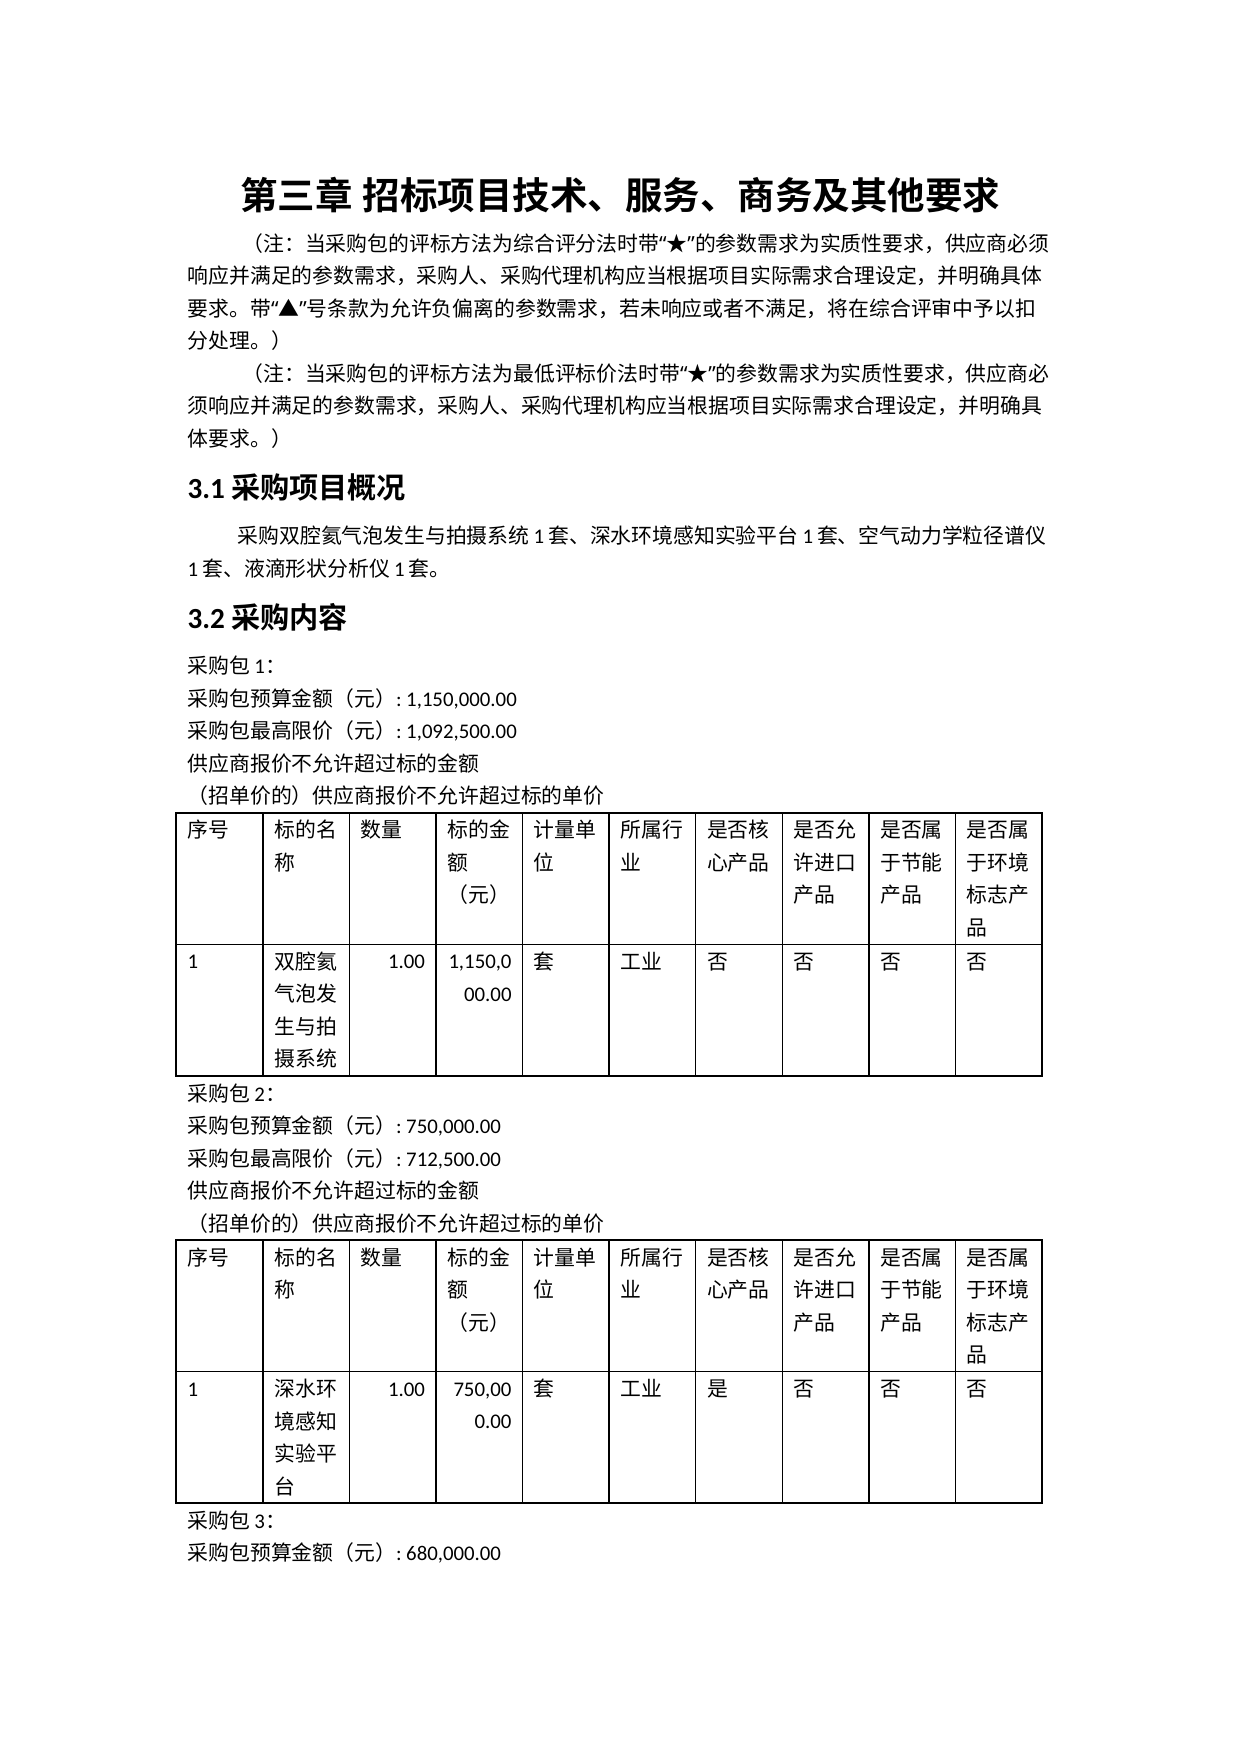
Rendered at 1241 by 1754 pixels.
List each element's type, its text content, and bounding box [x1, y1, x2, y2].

table_header 序号 [177, 1241, 262, 1371]
text 采购包3： [187, 1504, 1053, 1536]
table_cell 否 [870, 1372, 955, 1502]
table_cell 否 [783, 1372, 868, 1502]
table_header 标的金额 （元） [437, 1241, 522, 1371]
table_header 是否核心产品 [696, 1241, 782, 1371]
text 采购包2： [187, 1077, 1053, 1109]
text （招单价的）供应商报价不允许超过标的单价 [187, 1207, 1053, 1239]
table_header 所属行业 [610, 1241, 695, 1371]
text 第三章 招标项目技术、服务、商务及其他要求 [187, 162, 1053, 227]
table_header 计量单位 [523, 1241, 608, 1371]
table_header 标的名称 [264, 814, 349, 943]
table_cell 套 [523, 1372, 608, 1502]
table_header 所属行业 [610, 814, 695, 943]
text 采购包预算金额（元）: 1,150,000.00 [187, 682, 1053, 714]
table_cell 否 [783, 945, 868, 1075]
table_header 是否属于节能产品 [870, 814, 955, 943]
text 采购包1： [187, 649, 1053, 682]
text 3.2采购内容 [187, 584, 1053, 649]
table_cell 是 [696, 1372, 782, 1502]
text 采购包预算金额（元）: 750,000.00 [187, 1109, 1053, 1142]
text 采购包最高限价（元）: 1,092,500.00 [187, 714, 1053, 747]
table_header 数量 [350, 814, 435, 943]
table_cell 套 [523, 945, 608, 1075]
table_cell 1 [177, 945, 262, 1075]
table_header 是否属于环境标志产品 [956, 1241, 1041, 1371]
table_cell 双腔氦气泡发生与拍摄系统 [264, 945, 349, 1075]
table_cell 750,000.00 [437, 1372, 522, 1502]
text 供应商报价不允许超过标的金额 [187, 1174, 1053, 1207]
text 3.1采购项目概况 [187, 454, 1053, 519]
table_header 标的金额 （元） [437, 814, 522, 943]
text 供应商报价不允许超过标的金额 [187, 747, 1053, 779]
table_cell 否 [696, 945, 782, 1075]
table_cell 1 [177, 1372, 262, 1502]
table_header 是否属于环境标志产品 [956, 814, 1041, 943]
table_header 计量单位 [523, 814, 608, 943]
table_cell 1,150,000.00 [437, 945, 522, 1075]
text 采购包预算金额（元）: 680,000.00 [187, 1536, 1053, 1569]
table_cell 1.00 [350, 945, 435, 1075]
table_header 是否核心产品 [696, 814, 782, 943]
table_cell 工业 [610, 1372, 695, 1502]
table_cell 1.00 [350, 1372, 435, 1502]
text 采购包最高限价（元）: 712,500.00 [187, 1142, 1053, 1174]
table_header 标的名称 [264, 1241, 349, 1371]
text （招单价的）供应商报价不允许超过标的单价 [187, 779, 1053, 812]
table_cell 否 [956, 1372, 1041, 1502]
table_header 数量 [350, 1241, 435, 1371]
table_header 是否属于节能产品 [870, 1241, 955, 1371]
table_cell 否 [956, 945, 1041, 1075]
text 采购双腔氦气泡发生与拍摄系统1套、深水环境感知实验平台1套、空气动力学粒径谱仪1套、液滴形状分析仪1套。 [187, 519, 1053, 584]
table_cell 深水环境感知实验平台 [264, 1372, 349, 1502]
text （注：当采购包的评标方法为最低评标价法时带“★”的参数需求为实质性要求，供应商必须响应并满足的参数需求，采购人、采购代理机构应当根据项目实际需求合理设定，并明确具体要求。） [187, 357, 1053, 454]
table_header 是否允许进口产品 [783, 814, 868, 943]
table_header 序号 [177, 814, 262, 943]
table_header 是否允许进口产品 [783, 1241, 868, 1371]
text （注：当采购包的评标方法为综合评分法时带“★”的参数需求为实质性要求，供应商必须响应并满足的参数需求，采购人、采购代理机构应当根据项目实际需求合理设定，并明确具体要求。带“▲”号条款为允许负偏离的参数需求，若未响应或者不满足，将在综合评审中予以扣分处理。） [187, 227, 1053, 357]
table_cell 工业 [610, 945, 695, 1075]
table_cell 否 [870, 945, 955, 1075]
